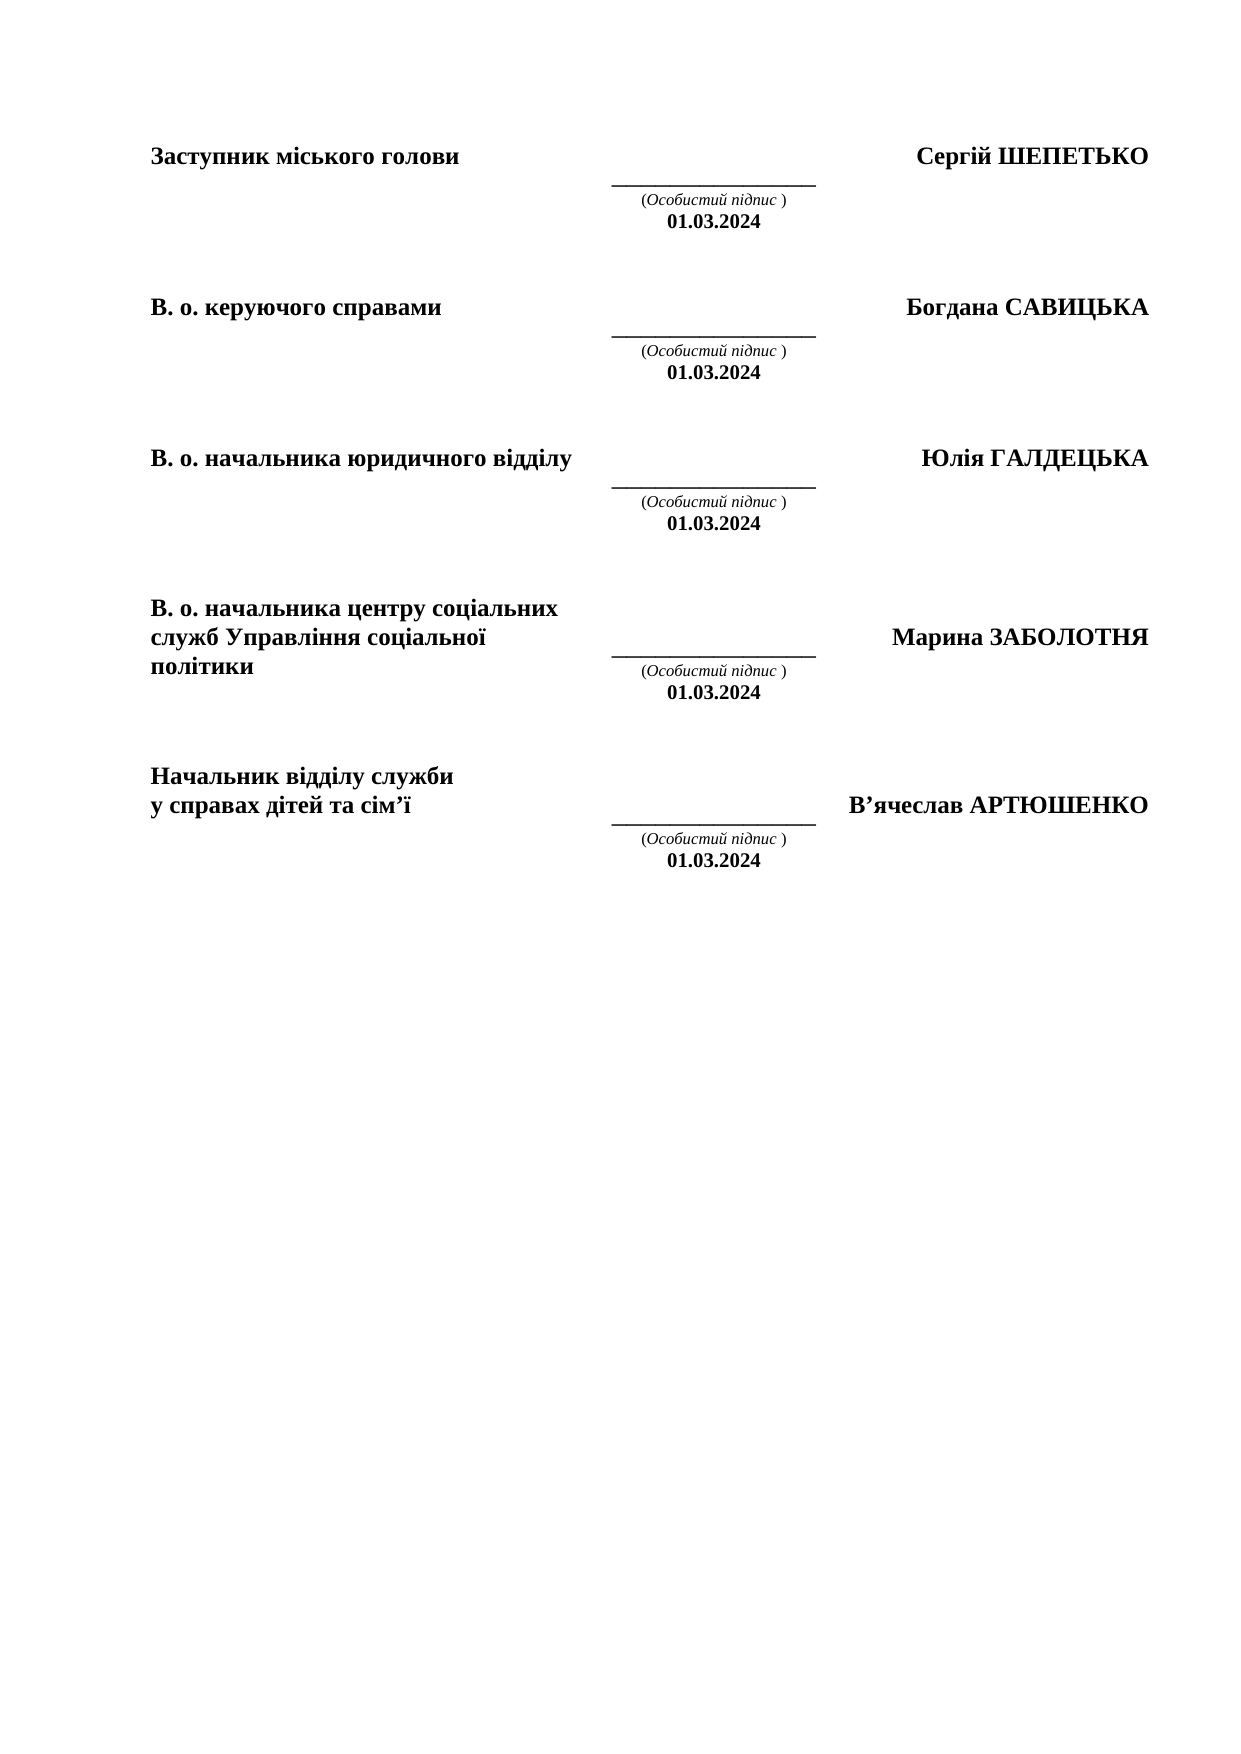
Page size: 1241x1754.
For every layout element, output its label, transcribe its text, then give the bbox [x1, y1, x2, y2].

table_cell В. о. начальника юридичного відділу [139, 443, 596, 593]
table_cell В. о. начальника центру соціальних служб Управління соціальної політики [139, 594, 596, 761]
table_cell ______________ (Особистий підпис ) 01.03.2024 [596, 594, 831, 761]
table_cell Юлія ГАЛДЕЦЬКА [831, 443, 1160, 593]
table_cell В’ячеслав АРТЮШЕНКО [831, 761, 1160, 929]
table_header Сергій ШЕПЕТЬКО [831, 141, 1160, 292]
table_header Заступник міського голови [139, 141, 596, 292]
table_cell ______________ (Особистий підпис ) 01.03.2024 [596, 761, 831, 929]
table_cell ______________ (Особистий підпис ) 01.03.2024 [596, 443, 831, 593]
table_cell Марина ЗАБОЛОТНЯ [831, 594, 1160, 761]
table_cell В. о. керуючого справами [139, 292, 596, 443]
table_cell Богдана САВИЦЬКА [831, 292, 1160, 443]
table_cell ______________ (Особистий підпис ) 01.03.2024 [596, 292, 831, 443]
table_header ______________ (Особистий підпис ) 01.03.2024 [596, 141, 831, 292]
table_cell Начальник відділу служби у справах дітей та сім’ї [139, 761, 596, 929]
